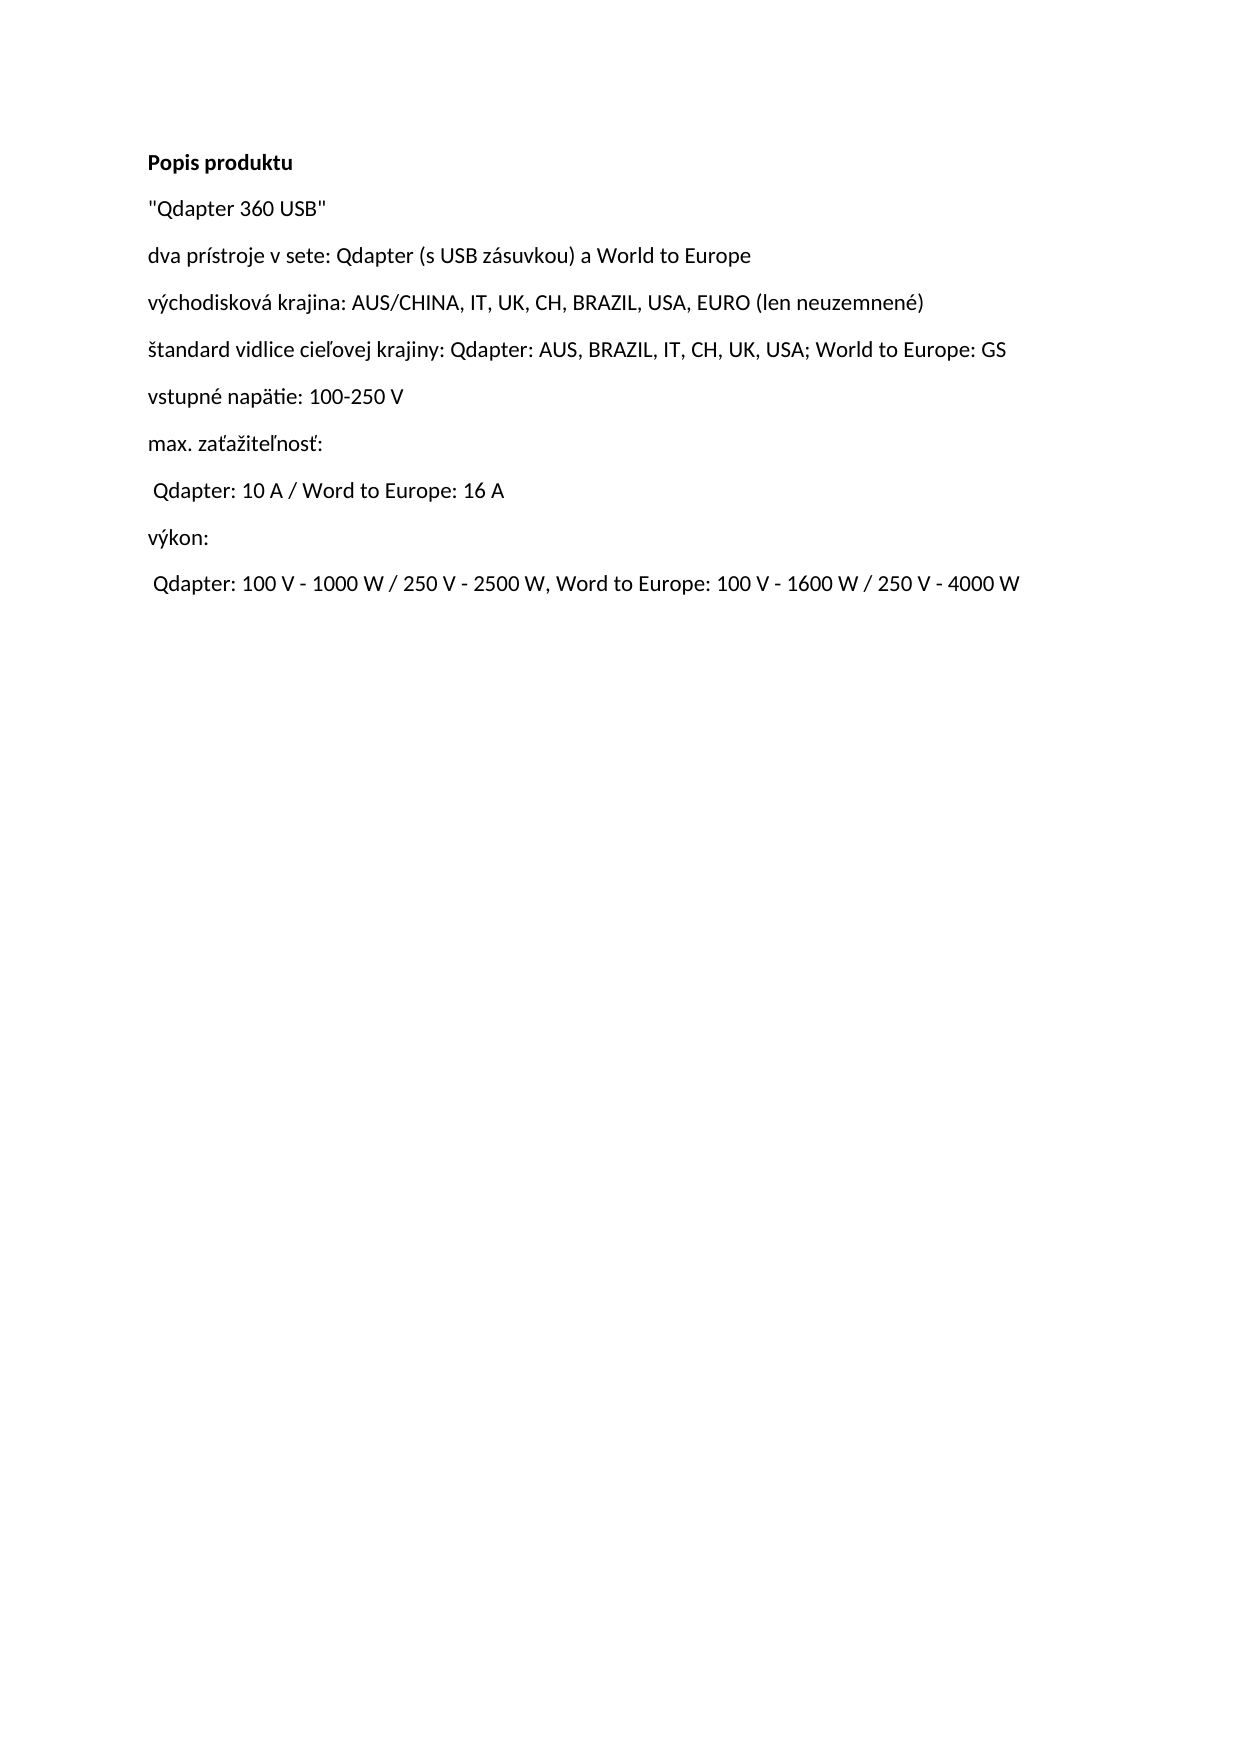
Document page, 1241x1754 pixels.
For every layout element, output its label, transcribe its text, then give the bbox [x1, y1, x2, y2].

text max. zaťažiteľnosť: [148, 429, 1093, 457]
text Qdapter: 10 A / Word to Europe: 16 A [148, 476, 1093, 504]
text vstupné napätie: 100-250 V [148, 382, 1093, 410]
text výkon: [148, 523, 1093, 551]
text Popis produktu [148, 148, 1093, 176]
text dva prístroje v sete: Qdapter (s USB zásuvkou) a World to Europe [148, 241, 1093, 269]
text Qdapter: 100 V - 1000 W / 250 V - 2500 W, Word to Europe: 100 V - 1600 W / 250 V - 4000 W [148, 569, 1093, 597]
text štandard vidlice cieľovej krajiny: Qdapter: AUS, BRAZIL, IT, CH, UK, USA; World to Europe: GS [148, 335, 1093, 363]
text "Qdapter 360 USB" [148, 194, 1093, 222]
text východisková krajina: AUS/CHINA, IT, UK, CH, BRAZIL, USA, EURO (len neuzemnené) [148, 288, 1093, 316]
